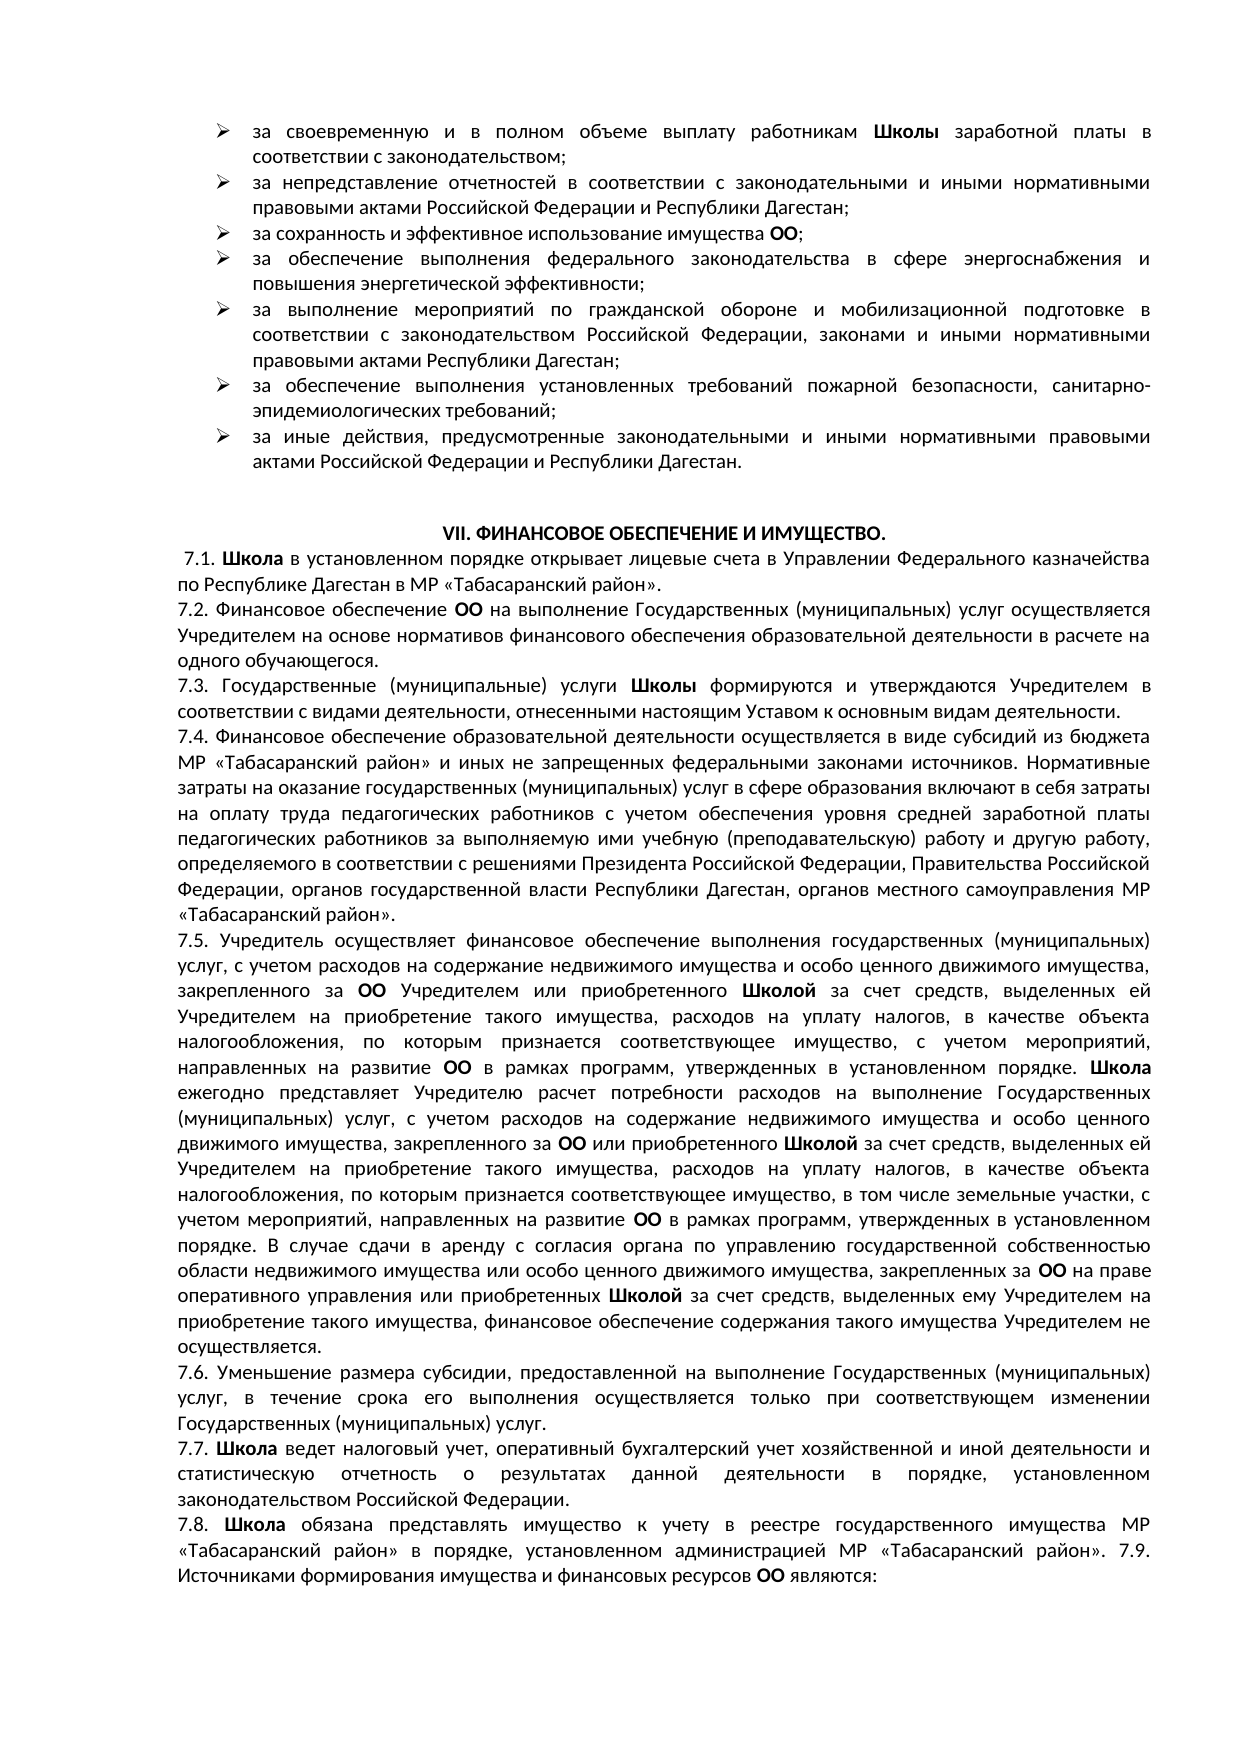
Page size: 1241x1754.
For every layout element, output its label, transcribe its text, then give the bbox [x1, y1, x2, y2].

text 7.1. Школа в установленном порядке открывает лицевые счета в Управлении Федерального казначейства по Республике Дагестан в МР «Табасаранский район». [177, 546, 1152, 596]
list за обеспечение выполнения установленных требований пожарной безопасности, санитарно- эпидемиологических требований; [215, 372, 1152, 423]
text 7.5. Учредитель осуществляет финансовое обеспечение выполнения государственных (муниципальных) услуг, с учетом расходов на содержание недвижимого имущества и особо ценного движимого имущества, закрепленного за ОО Учредителем или приобретенного Школой за счет средств, выделенных ей Учредителем на приобретение такого имущества, расходов на уплату налогов, в качестве объекта налогообложения, по которым признается соответствующее имущество, с учетом мероприятий, направленных на развитие ОО в рамках программ, утвержденных в установленном порядке. Школа ежегодно представляет Учредителю расчет потребности расходов на выполнение Государственных (муниципальных) услуг, с учетом расходов на содержание недвижимого имущества и особо ценного движимого имущества, закрепленного за ОО или приобретенного Школой за счет средств, выделенных ей Учредителем на приобретение такого имущества, расходов на уплату налогов, в качестве объекта налогообложения, по которым признается соответствующее имущество, в том числе земельные участки, с учетом мероприятий, направленных на развитие ОО в рамках программ, утвержденных в установленном порядке. В случае сдачи в аренду с согласия органа по управлению государственной собственностью области недвижимого имущества или особо ценного движимого имущества, закрепленных за ОО на праве оперативного управления или приобретенных Школой за счет средств, выделенных ему Учредителем на приобретение такого имущества, финансовое обеспечение содержания такого имущества Учредителем не осуществляется. [177, 927, 1152, 1359]
text VII. ФИНАНСОВОЕ ОБЕСПЕЧЕНИЕ И ИМУЩЕСТВО. [177, 520, 1152, 546]
text 7.8. Школа обязана представлять имущество к учету в реестре государственного имущества МР «Табасаранский район» в порядке, установленном администрацией МР «Табасаранский район». 7.9. Источниками формирования имущества и финансовых ресурсов ОО являются: [177, 1511, 1152, 1588]
list за сохранность и эффективное использование имущества ОО; [215, 220, 1152, 245]
list за обеспечение выполнения федерального законодательства в сфере энергоснабжения и повышения энергетической эффективности; [215, 245, 1152, 296]
list за своевременную и в полном объеме выплату работникам Школы заработной платы в соответствии с законодательством; [215, 118, 1152, 169]
text 7.4. Финансовое обеспечение образовательной деятельности осуществляется в виде субсидий из бюджета МР «Табасаранский район» и иных не запрещенных федеральными законами источников. Нормативные затраты на оказание государственных (муниципальных) услуг в сфере образования включают в себя затраты на оплату труда педагогических работников с учетом обеспечения уровня средней заработной платы педагогических работников за выполняемую ими учебную (преподавательскую) работу и другую работу, определяемого в соответствии с решениями Президента Российской Федерации, Правительства Российской Федерации, органов государственной власти Республики Дагестан, органов местного самоуправления МР «Табасаранский район». [177, 723, 1152, 927]
text 7.7. Школа ведет налоговый учет, оперативный бухгалтерский учет хозяйственной и иной деятельности и статистическую отчетность о результатах данной деятельности в порядке, установленном законодательством Российской Федерации. [177, 1435, 1152, 1511]
text 7.6. Уменьшение размера субсидии, предоставленной на выполнение Государственных (муниципальных) услуг, в течение срока его выполнения осуществляется только при соответствующем изменении Государственных (муниципальных) услуг. [177, 1359, 1152, 1435]
list за иные действия, предусмотренные законодательными и иными нормативными правовыми актами Российской Федерации и Республики Дагестан. [215, 423, 1152, 474]
list за выполнение мероприятий по гражданской обороне и мобилизационной подготовке в соответствии с законодательством Российской Федерации, законами и иными нормативными правовыми актами Республики Дагестан; [215, 296, 1152, 372]
list за непредставление отчетностей в соответствии с законодательными и иными нормативными правовыми актами Российской Федерации и Республики Дагестан; [215, 169, 1152, 220]
text 7.2. Финансовое обеспечение ОО на выполнение Государственных (муниципальных) услуг осуществляется Учредителем на основе нормативов финансового обеспечения образовательной деятельности в расчете на одного обучающегося. [177, 596, 1152, 673]
text 7.3. Государственные (муниципальные) услуги Школы формируются и утверждаются Учредителем в соответствии с видами деятельности, отнесенными настоящим Уставом к основным видам деятельности. [177, 673, 1152, 723]
